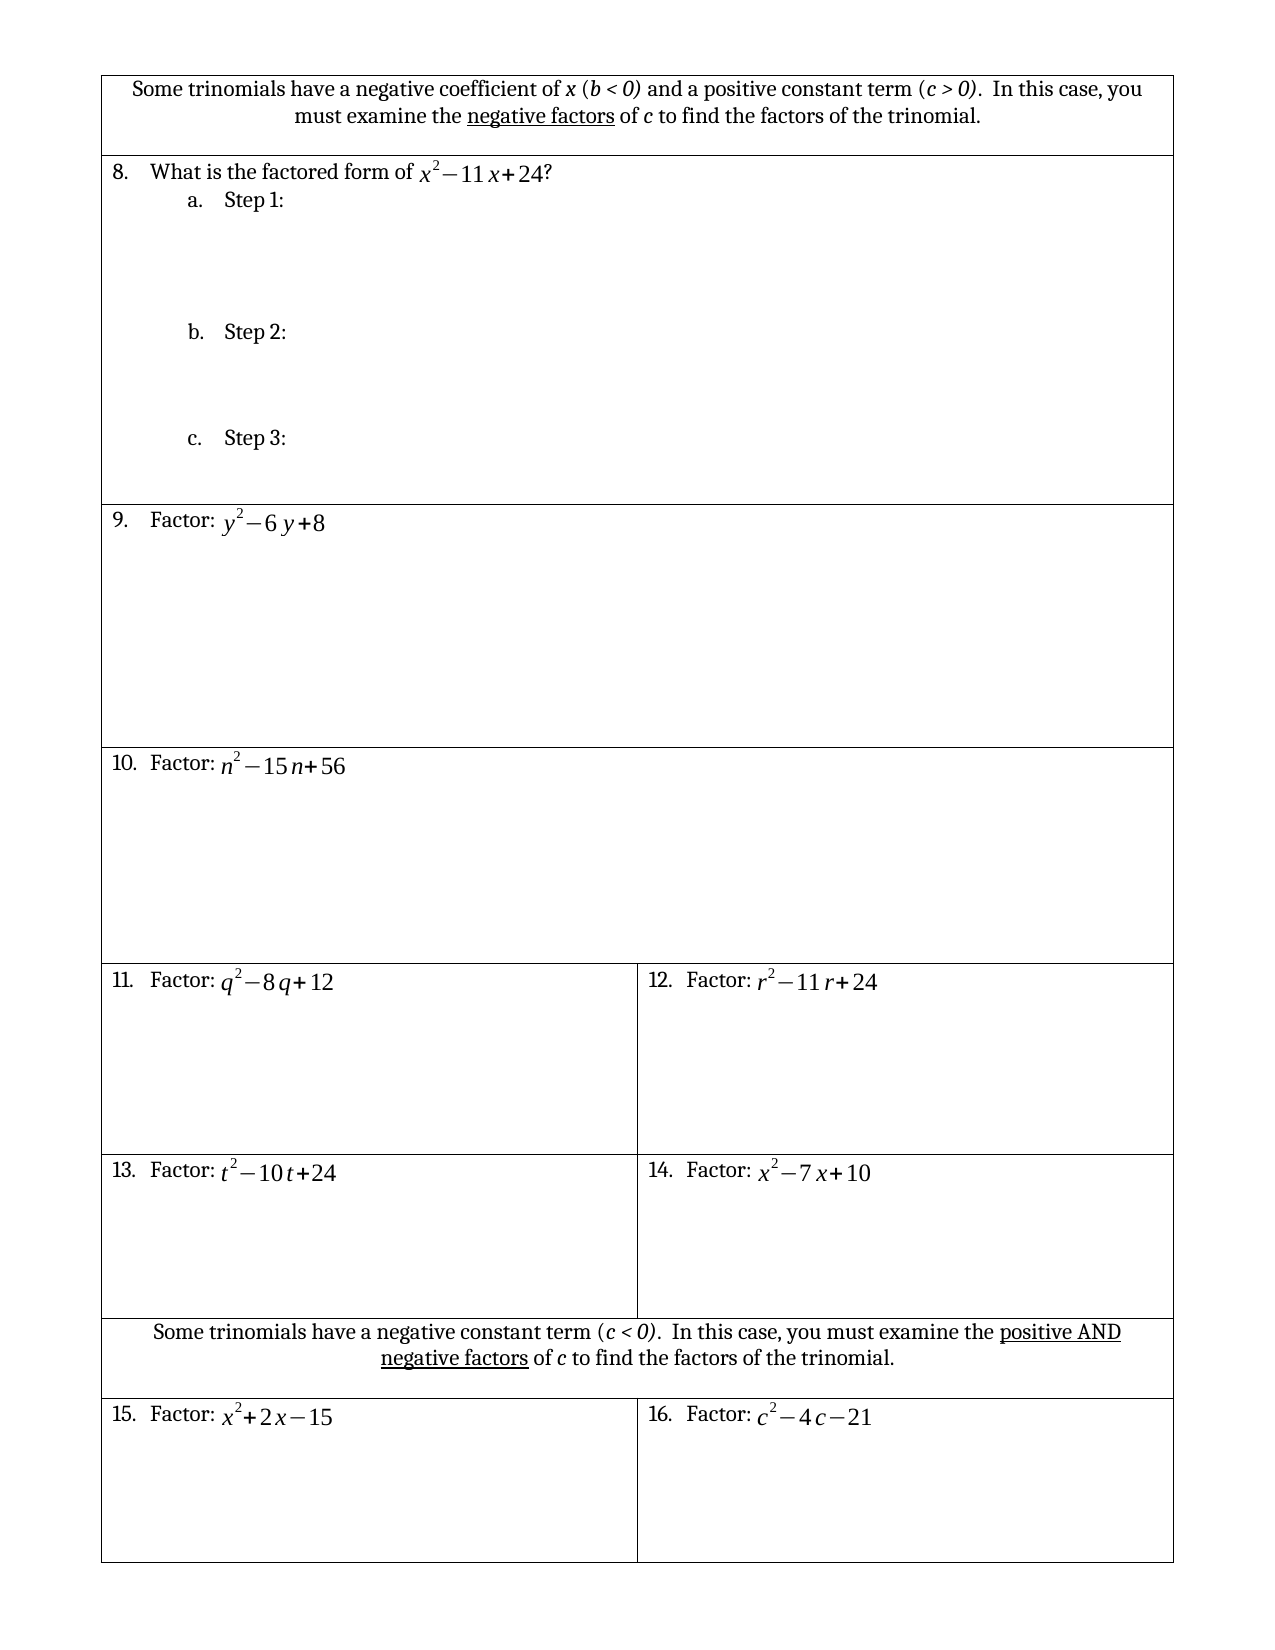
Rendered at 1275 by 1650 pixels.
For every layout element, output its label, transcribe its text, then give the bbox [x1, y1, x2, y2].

table_cell Some trinomials have a negative coefficient of x (b < 0) and a positive constant term (c > 0). In this case, you must examine the negative factors of c to find the factors of the trinomial. [102, 76, 1173, 155]
table_cell Factor: [102, 1155, 637, 1317]
table_cell Factor: [638, 1155, 1173, 1317]
table_cell Factor: [638, 1399, 1173, 1562]
table_cell Factor: [102, 505, 1173, 747]
table_cell Some trinomials have a negative constant term (c < 0). In this case, you must examine the positive AND negative factors of c to find the factors of the trinomial. [102, 1319, 1173, 1398]
table_cell Factor: [102, 1399, 637, 1562]
table_cell Factor: [102, 748, 1173, 963]
table_cell Factor: [102, 964, 637, 1153]
table_cell What is the factored form of ? Step 1: Step 2: Step 3: [102, 156, 1173, 503]
table_cell Factor: [638, 964, 1173, 1153]
